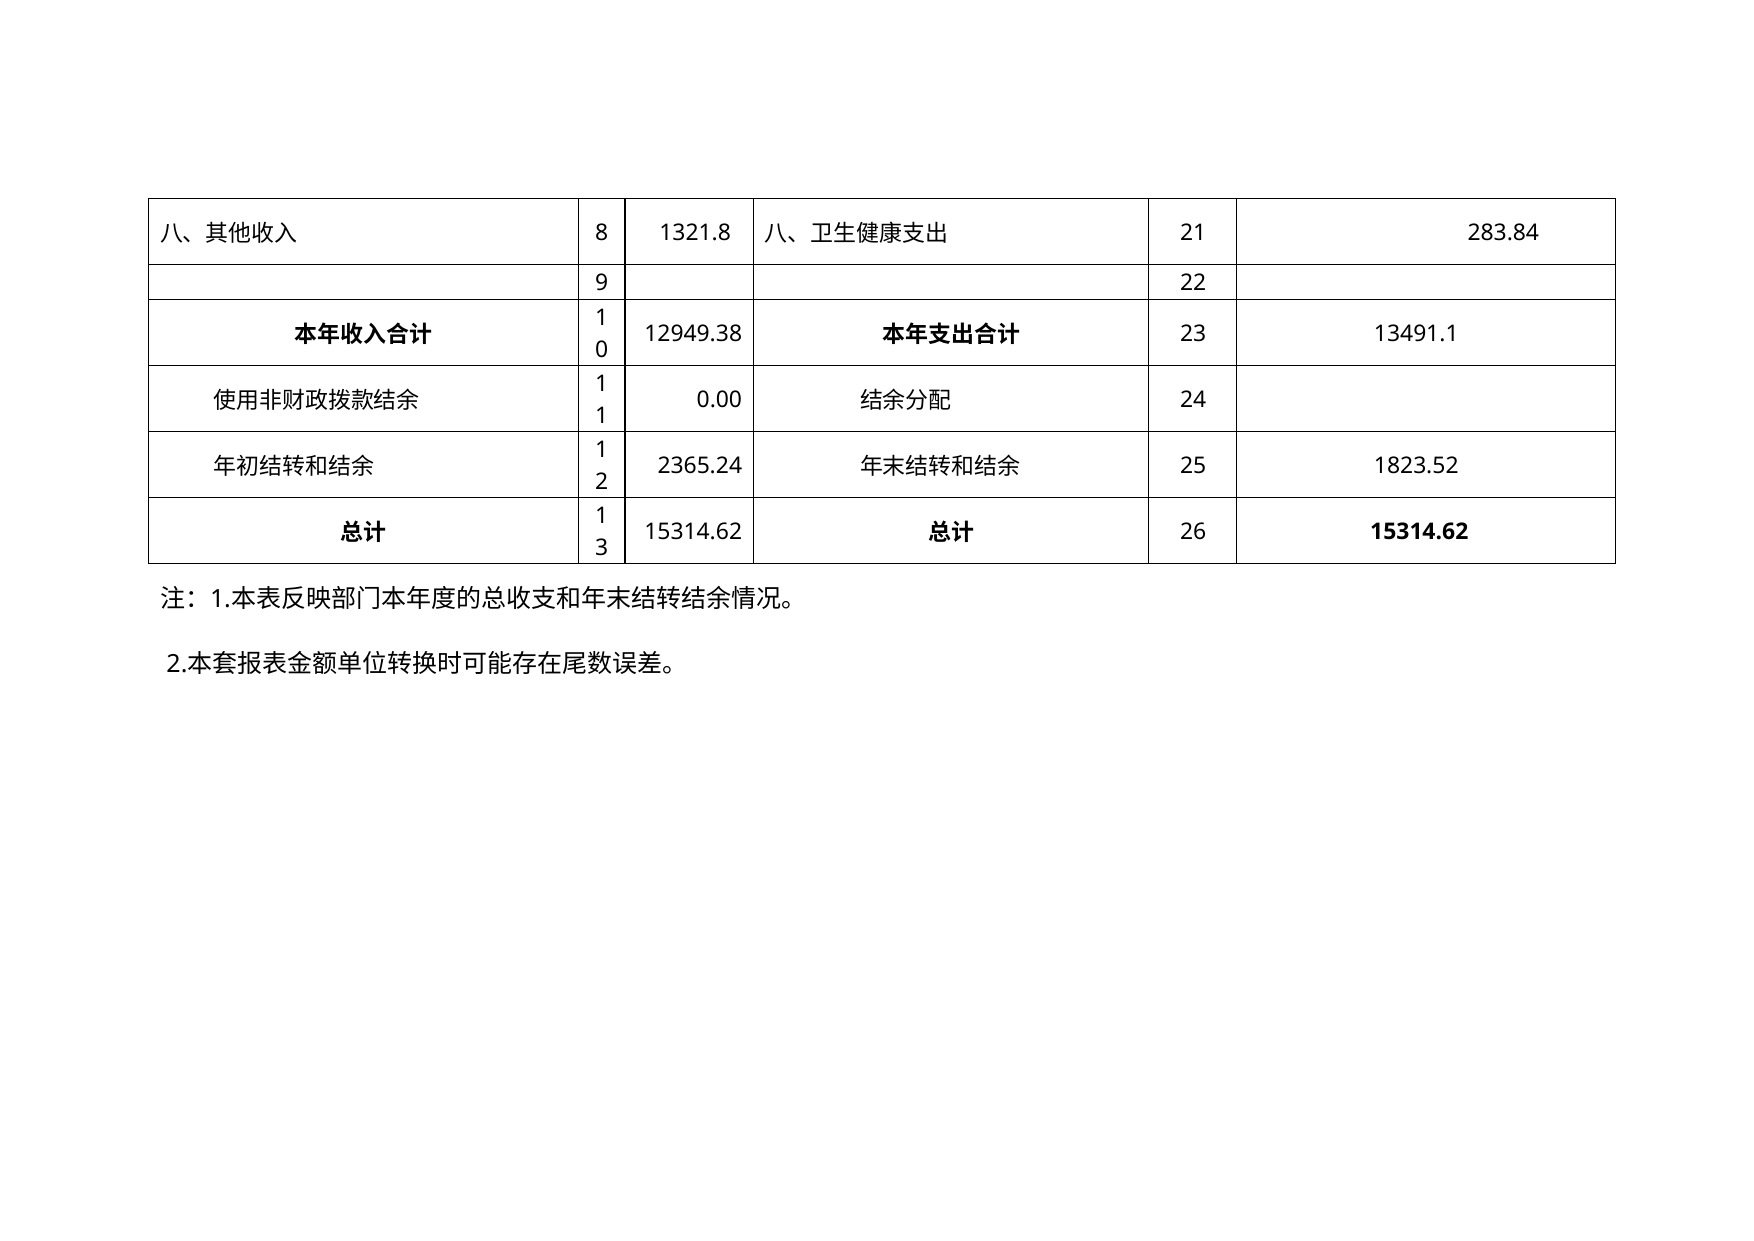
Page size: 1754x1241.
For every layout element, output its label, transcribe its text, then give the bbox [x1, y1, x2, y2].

table_cell 13491.1 [1237, 300, 1615, 365]
table_cell 八、卫生健康支出 [754, 199, 1148, 264]
table_cell [626, 265, 753, 299]
table_cell [1237, 366, 1615, 431]
table_cell 八、其他收入 [149, 199, 578, 264]
table_cell [754, 265, 1148, 299]
table_cell 23 [1149, 300, 1236, 365]
table_cell 12949.38 [626, 300, 753, 365]
table_cell 年初结转和结余 [149, 432, 578, 497]
table_cell 2365.24 [626, 432, 753, 497]
table_cell 21 [1149, 199, 1236, 264]
table_cell 15314.62 [626, 498, 753, 563]
table_cell 25 [1149, 432, 1236, 497]
table_cell 8 [579, 199, 624, 264]
table_cell 9 [579, 265, 624, 299]
table_cell 24 [1149, 366, 1236, 431]
table_cell 26 [1149, 498, 1236, 563]
table_cell [149, 265, 578, 299]
table_cell 年末结转和结余 [754, 432, 1148, 497]
table_cell 注：1.本表反映部门本年度的总收支和年末结转结余情况。 2.本套报表金额单位转换时可能存在尾数误差。 [149, 564, 1615, 694]
table_cell 10 [579, 300, 624, 365]
table_cell 1321.8 [626, 199, 753, 264]
table_cell 结余分配 [754, 366, 1148, 431]
table_cell 283.84 [1237, 199, 1615, 264]
table_cell 本年收入合计 [149, 300, 578, 365]
table_cell 总计 [754, 498, 1148, 563]
table_cell 13 [579, 498, 624, 563]
table_cell 22 [1149, 265, 1236, 299]
table_cell 0.00 [626, 366, 753, 431]
table_cell 15314.62 [1237, 498, 1615, 563]
table_cell 1823.52 [1237, 432, 1615, 497]
table_cell 11 [579, 366, 624, 431]
table_cell 12 [579, 432, 624, 497]
table_cell [1237, 265, 1615, 299]
table_cell 总计 [149, 498, 578, 563]
table_cell 本年支出合计 [754, 300, 1148, 365]
table_cell 使用非财政拨款结余 [149, 366, 578, 431]
